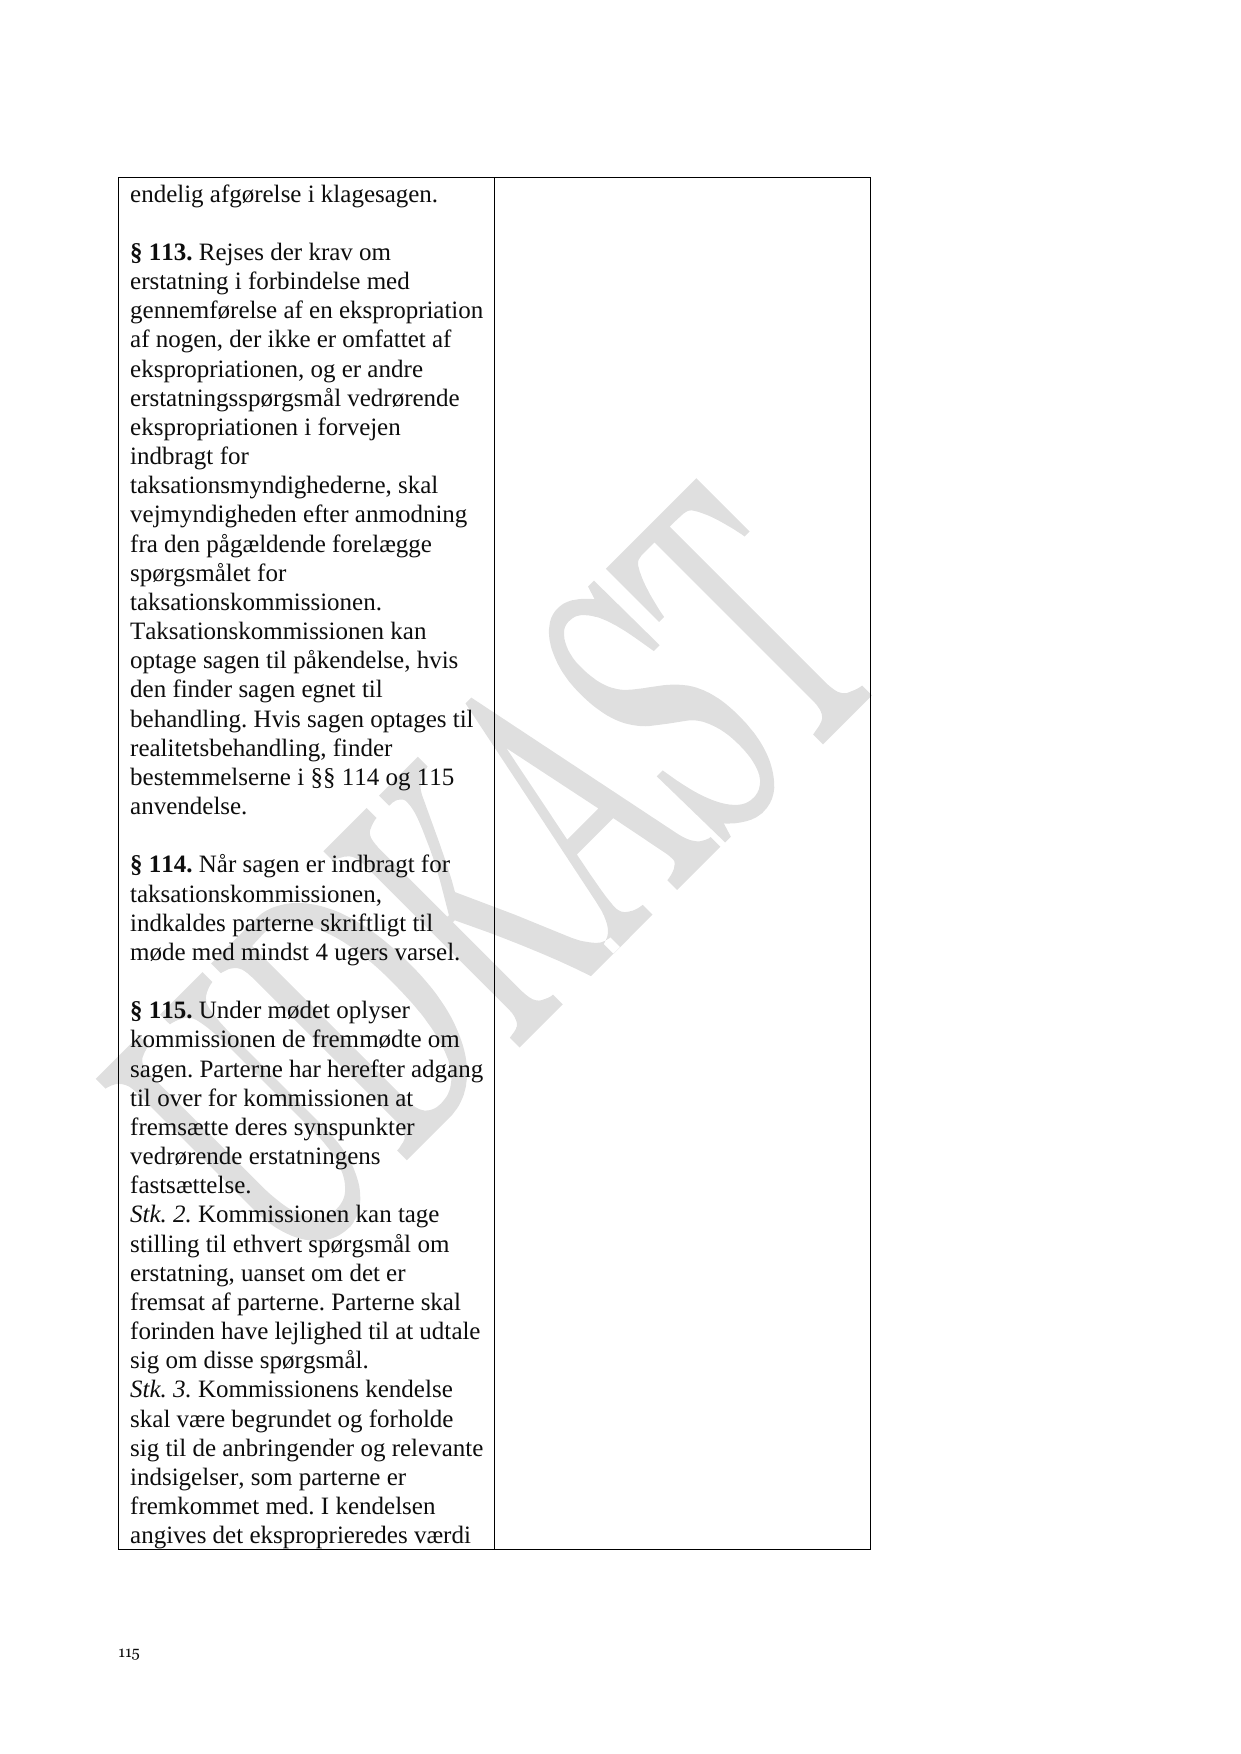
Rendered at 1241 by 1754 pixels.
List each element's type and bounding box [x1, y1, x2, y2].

table_cell [495, 178, 870, 1549]
table_cell [119, 178, 494, 1549]
